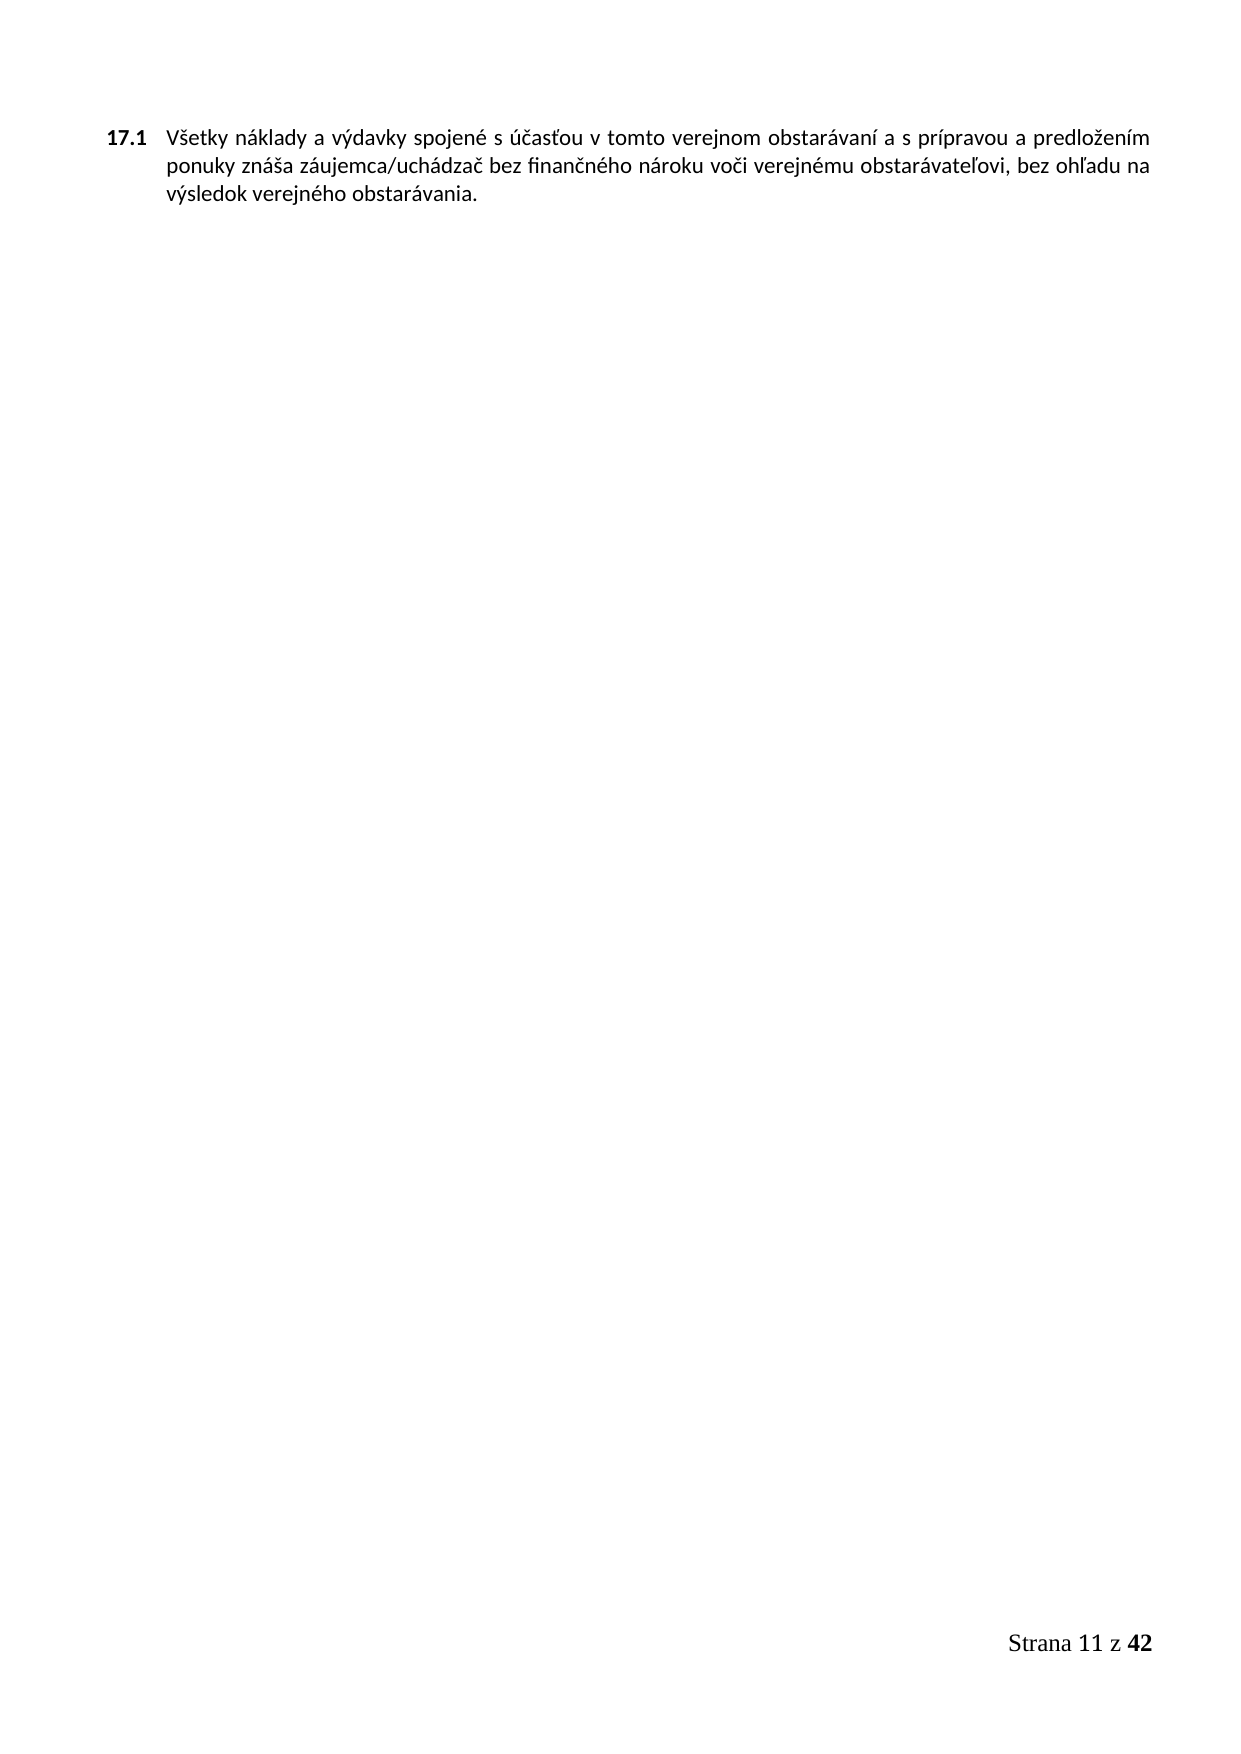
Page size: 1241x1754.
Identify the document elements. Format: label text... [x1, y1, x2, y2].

list Všetky náklady a výdavky spojené s účasťou v tomto verejnom obstarávaní a s prípravou a predložením ponuky znáša záujemca/uchádzač bez finančného nároku voči verejnému obstarávateľovi, bez ohľadu na výsledok verejného obstarávania. [106, 123, 1152, 207]
